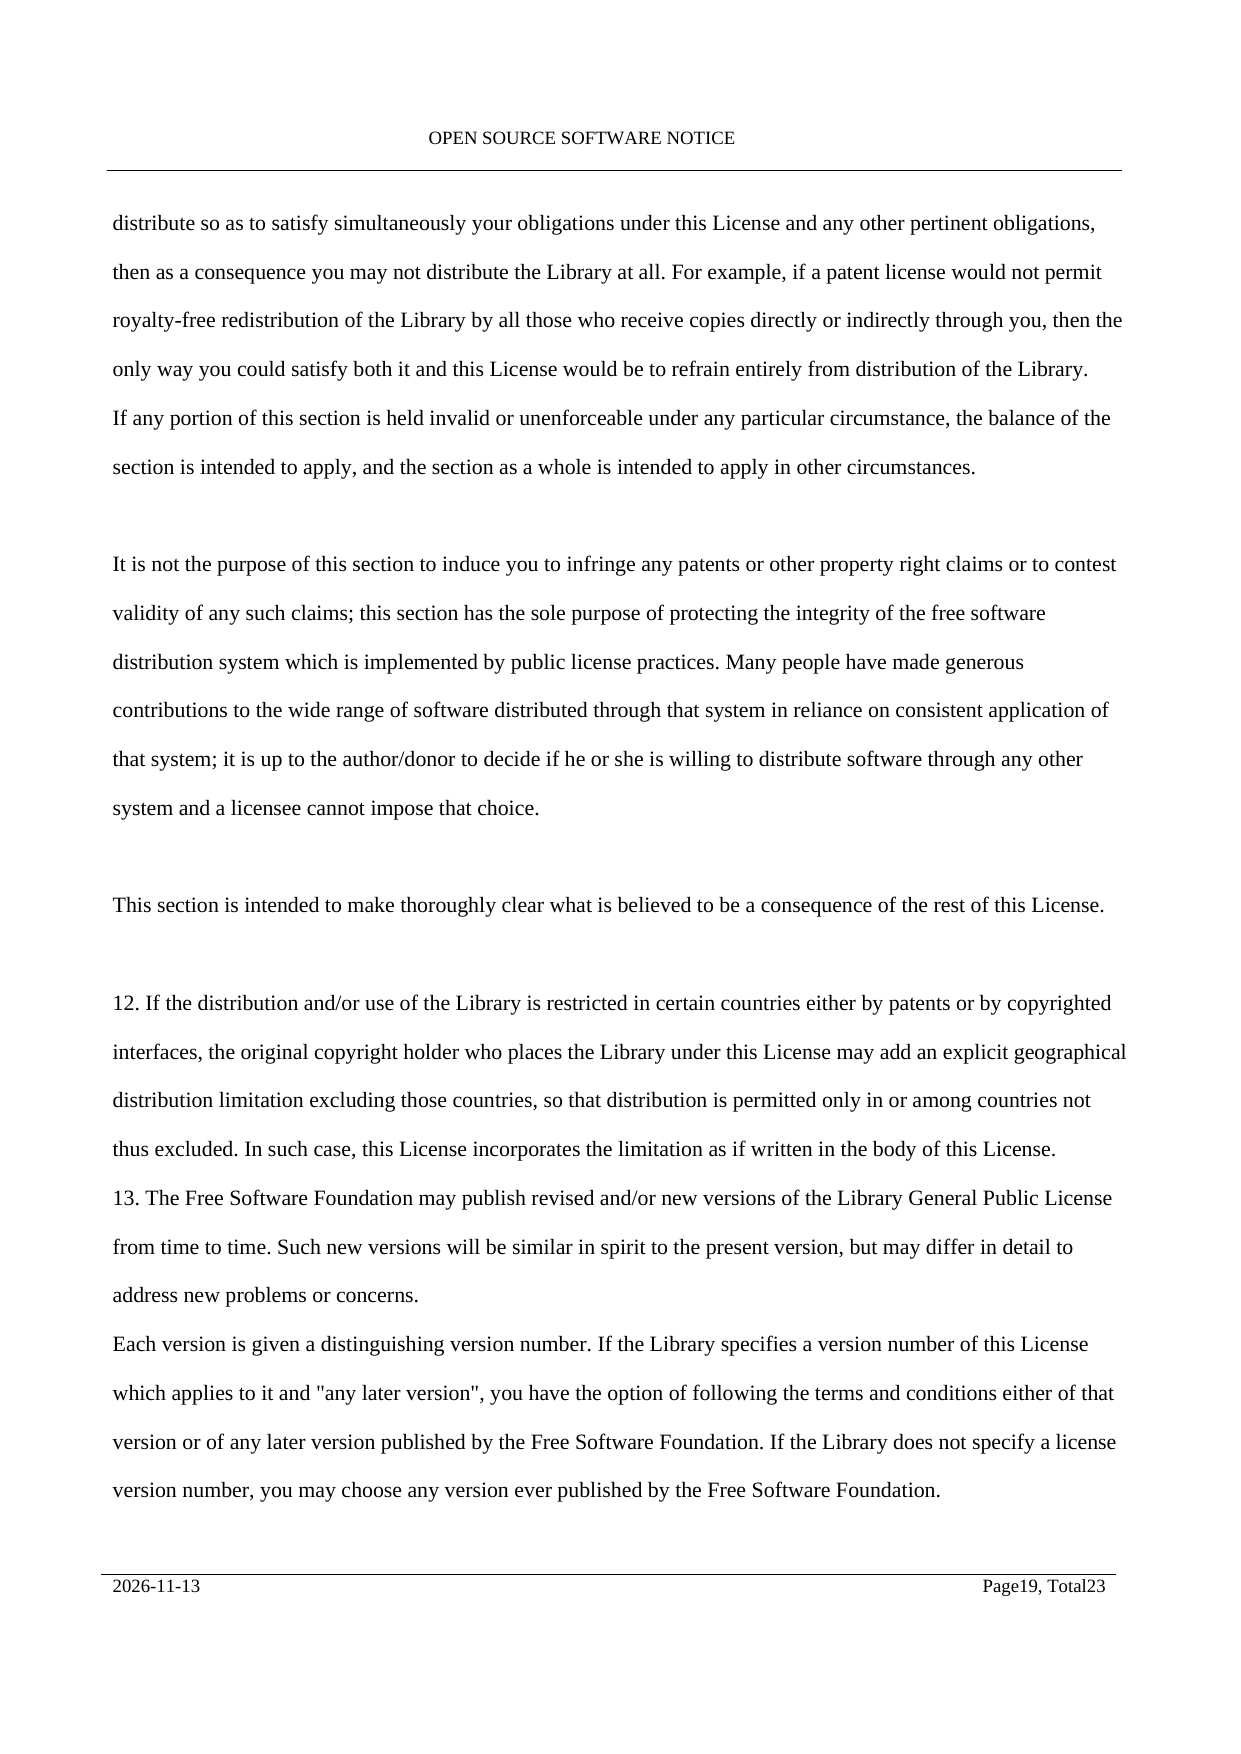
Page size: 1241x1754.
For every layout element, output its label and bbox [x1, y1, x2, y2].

text [112, 206, 1128, 1506]
